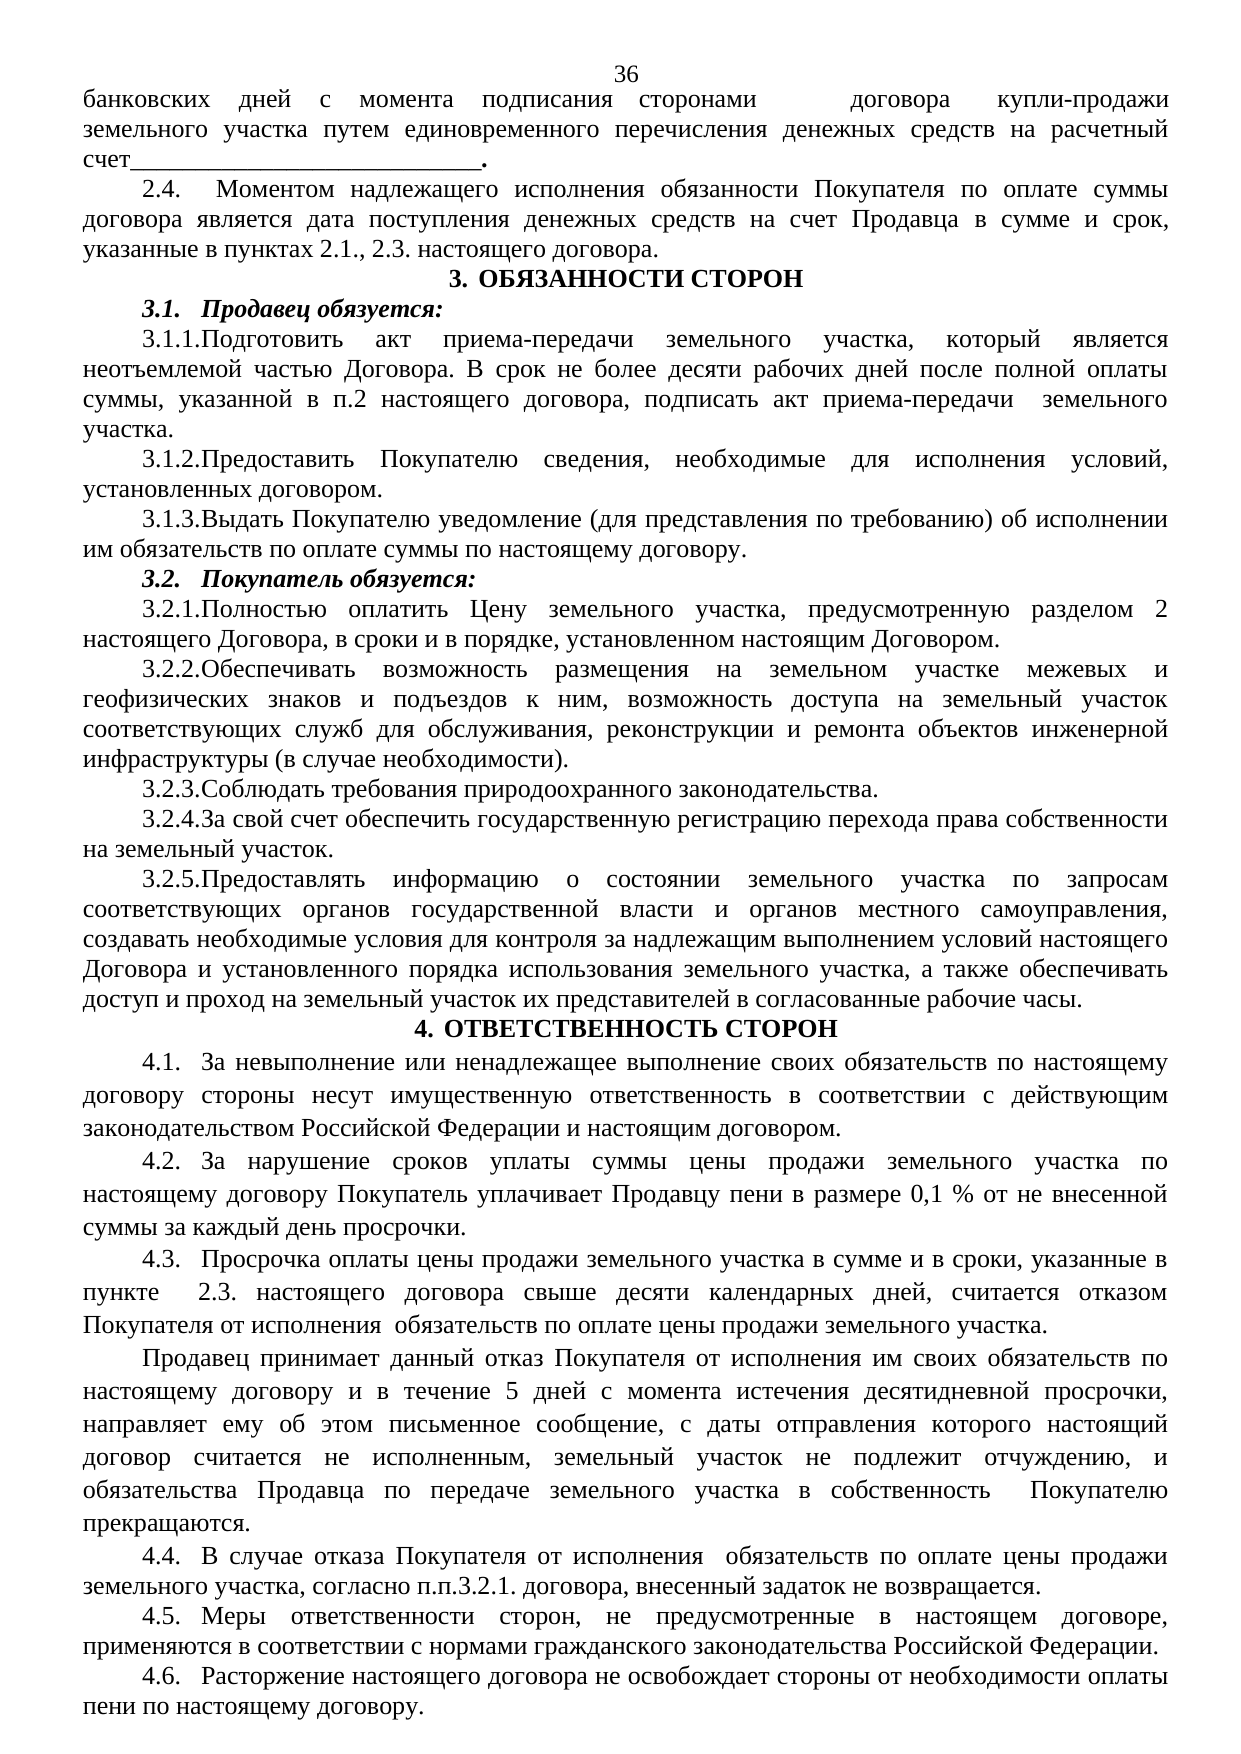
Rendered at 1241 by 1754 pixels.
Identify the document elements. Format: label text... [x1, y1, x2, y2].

list Моментом надлежащего исполнения обязанности Покупателя по оплате суммы договора является дата поступления денежных средств на счет Продавца в сумме и срок, указанные в пунктах 2.1., 2.3. настоящего договора. [83, 173, 1169, 263]
list За свой счет обеспечить государственную регистрацию перехода права собственности на земельный участок. [83, 803, 1169, 863]
text Продавец принимает данный отказ Покупателя от исполнения им своих обязательств по настоящему договору и в течение 5 дней с момента истечения десятидневной просрочки, направляет ему об этом письменное сообщение, с даты отправления которого настоящий договор считается не исполненным, земельный участок не подлежит отчуждению, и обязательства Продавца по передаче земельного участка в собственность Покупателю прекращаются. [83, 1342, 1169, 1537]
list Предоставить Покупателю сведения, необходимые для исполнения условий, установленных договором. [83, 443, 1169, 503]
list Ответственность сторон [83, 1013, 1169, 1043]
list Предоставлять информацию о состоянии земельного участка по запросам соответствующих органов государственной власти и органов местного самоуправления, создавать необходимые условия для контроля за надлежащим выполнением условий настоящего Договора и установленного порядка использования земельного участка, а также обеспечивать доступ и проход на земельный участок их представителей в согласованные рабочие часы. [83, 863, 1169, 1013]
list В случае отказа Покупателя от исполнения обязательств по оплате цены продажи земельного участка, согласно п.п.3.2.1. договора, внесенный задаток не возвращается. [83, 1540, 1169, 1600]
list Расторжение настоящего договора не освобождает стороны от необходимости оплаты пени по настоящему договору. [83, 1660, 1169, 1720]
list Продавец обязуется: [83, 293, 1169, 323]
list Подготовить акт приема-передачи земельного участка, который является неотъемлемой частью Договора. В срок не более десяти рабочих дней после полной оплаты суммы, указанной в п.2 настоящего договора, подписать акт приема-передачи земельного участка. [83, 323, 1169, 443]
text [83, 83, 1169, 173]
list Соблюдать требования природоохранного законодательства. [83, 773, 1169, 803]
list Обеспечивать возможность размещения на земельном участке межевых и геофизических знаков и подъездов к ним, возможность доступа на земельный участок соответствующих служб для обслуживания, реконструкции и ремонта объектов инженерной инфраструктуры (в случае необходимости). [83, 653, 1169, 773]
list Обязанности сторон [83, 263, 1169, 293]
list Просрочка оплаты цены продажи земельного участка в сумме и в сроки, указанные в пункте 2.3. настоящего договора свыше десяти календарных дней, считается отказом Покупателя от исполнения обязательств по оплате цены продажи земельного участка. [83, 1243, 1169, 1339]
list За невыполнение или ненадлежащее выполнение своих обязательств по настоящему договору стороны несут имущественную ответственность в соответствии с действующим законодательством Российской Федерации и настоящим договором. [83, 1046, 1169, 1142]
list Меры ответственности сторон, не предусмотренные в настоящем договоре, применяются в соответствии с нормами гражданского законодательства Российской Федерации. [83, 1600, 1169, 1660]
list Выдать Покупателю уведомление (для представления по требованию) об исполнении им обязательств по оплате суммы по настоящему договору. [83, 503, 1169, 563]
list Покупатель обязуется: [83, 563, 1169, 593]
list Полностью оплатить Цену земельного участка, предусмотренную разделом 2 настоящего Договора, в сроки и в порядке, установленном настоящим Договором. [83, 593, 1169, 653]
list За нарушение сроков уплаты суммы цены продажи земельного участка по настоящему договору Покупатель уплачивает Продавцу пени в размере 0,1 % от не внесенной суммы за каждый день просрочки. [83, 1145, 1169, 1241]
